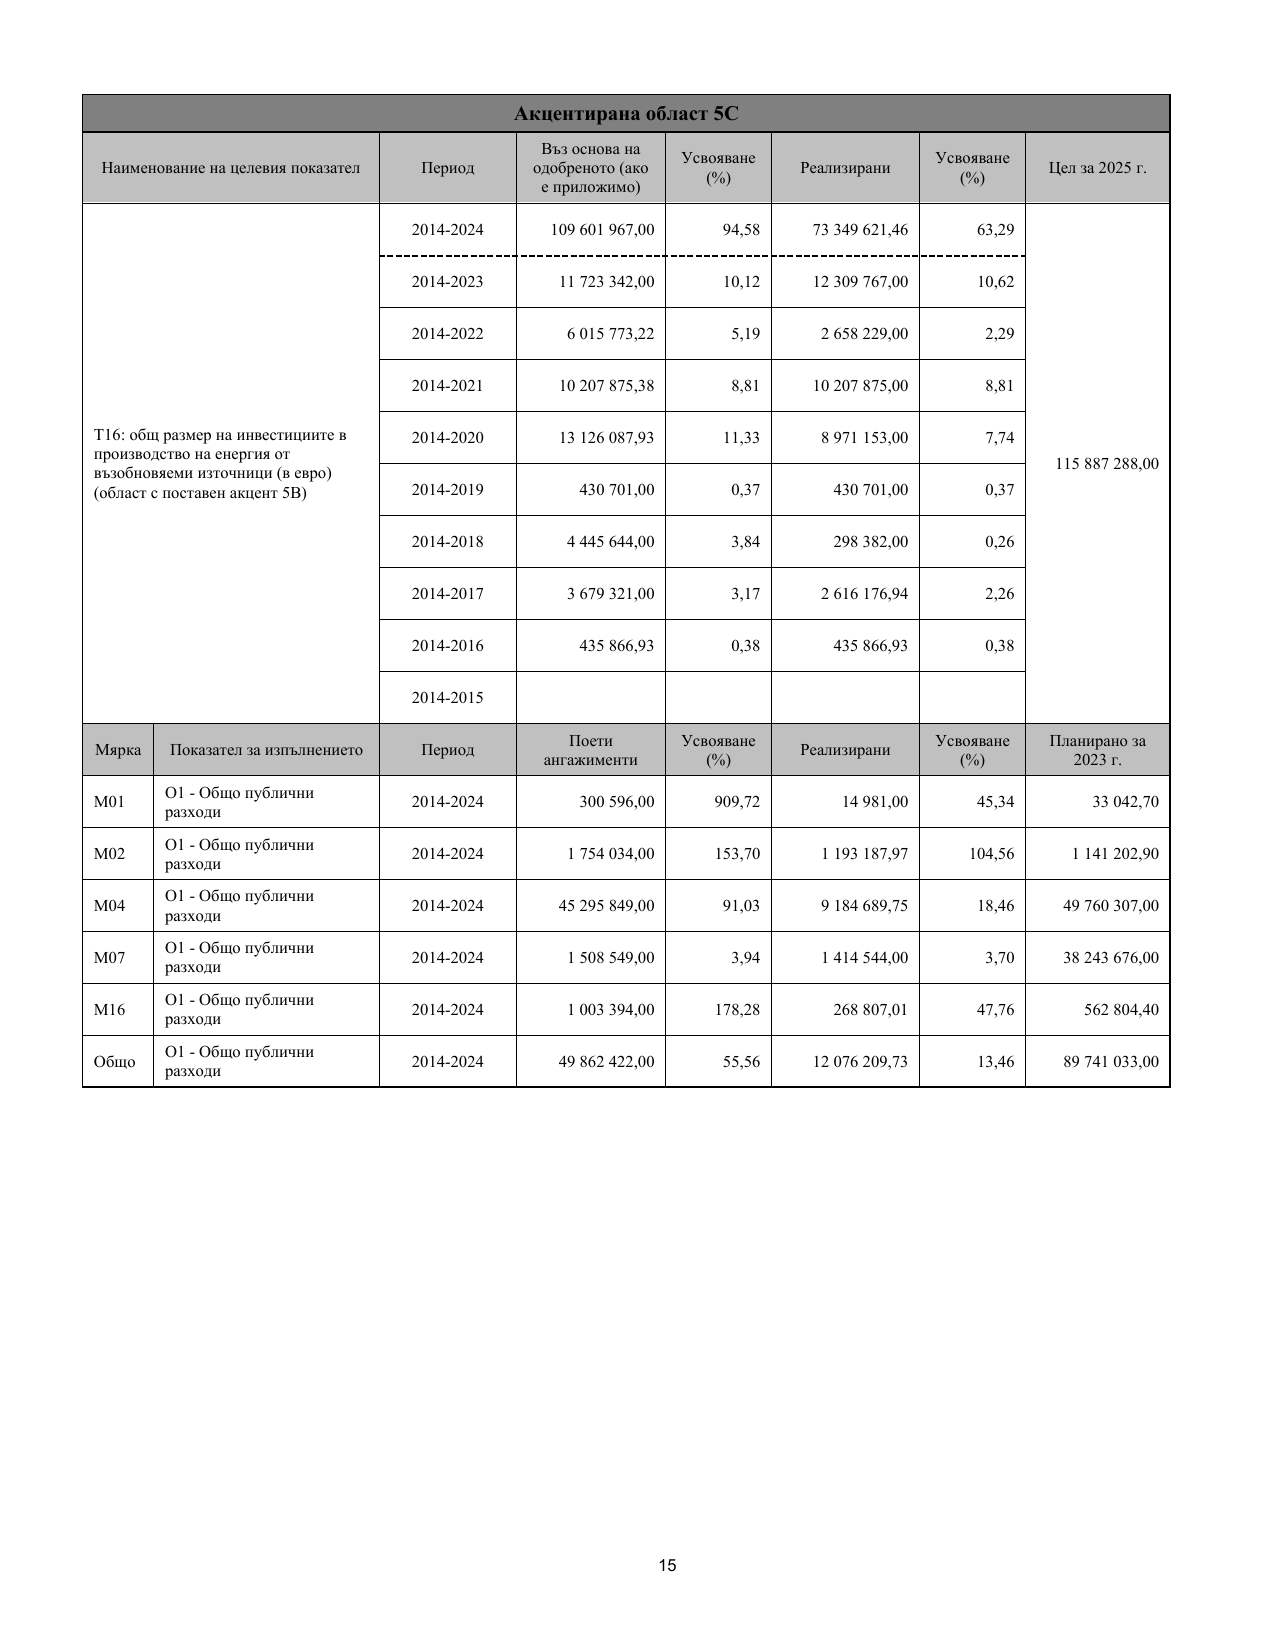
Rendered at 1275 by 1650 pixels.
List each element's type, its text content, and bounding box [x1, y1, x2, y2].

table_cell 8,81 [666, 360, 771, 411]
table_cell 9 184 689,75 [772, 880, 919, 931]
table_cell 0,38 [920, 620, 1025, 671]
table_cell 3,17 [666, 568, 771, 619]
table_cell 2014-2015 [380, 672, 516, 723]
table_cell Въз основа на одобреното (ако е приложимо) [517, 133, 665, 202]
table_cell 8 971 153,00 [772, 412, 919, 463]
table_cell [517, 672, 665, 723]
table_cell 298 382,00 [772, 516, 919, 567]
table_cell 300 596,00 [517, 776, 665, 827]
table_cell Период [380, 724, 516, 775]
table_cell 430 701,00 [772, 464, 919, 515]
table_cell Реализирани [772, 724, 919, 775]
table_cell 6 015 773,22 [517, 308, 665, 359]
table_cell M16 [83, 984, 153, 1034]
table_cell 1 754 034,00 [517, 828, 665, 879]
table_cell Общо [83, 1036, 153, 1086]
table_cell 0,37 [920, 464, 1025, 515]
table_cell 5,19 [666, 308, 771, 359]
table_cell 1 508 549,00 [517, 932, 665, 983]
table_cell 7,74 [920, 412, 1025, 463]
table_cell 2014-2024 [380, 880, 516, 931]
table_cell 1 141 202,90 [1026, 828, 1169, 879]
table_cell 91,03 [666, 880, 771, 931]
table_cell Период [380, 133, 516, 202]
table_cell 14 981,00 [772, 776, 919, 827]
table_cell 55,56 [666, 1036, 771, 1086]
table_cell 109 601 967,00 [517, 204, 665, 254]
table_cell Усвояване (%) [666, 133, 771, 202]
table_cell 3,94 [666, 932, 771, 983]
table_cell 18,46 [920, 880, 1025, 931]
table_cell 10 207 875,00 [772, 360, 919, 411]
table_cell O1 - Общо публични разходи [154, 984, 379, 1034]
table_cell M04 [83, 880, 153, 931]
table_cell 2014-2019 [380, 464, 516, 515]
table_cell 2 658 229,00 [772, 308, 919, 359]
table_cell 47,76 [920, 984, 1025, 1034]
table_cell 2,26 [920, 568, 1025, 619]
table_cell 73 349 621,46 [772, 204, 919, 254]
table_cell 0,26 [920, 516, 1025, 567]
table_cell 49 862 422,00 [517, 1036, 665, 1086]
table_cell Усвояване (%) [920, 724, 1025, 775]
table_cell 2014-2018 [380, 516, 516, 567]
table_cell 2014-2024 [380, 984, 516, 1034]
table_cell O1 - Общо публични разходи [154, 880, 379, 931]
table_cell 0,37 [666, 464, 771, 515]
table_cell [772, 672, 919, 723]
table_cell 435 866,93 [772, 620, 919, 671]
table_cell Поети ангажименти [517, 724, 665, 775]
table_cell O1 - Общо публични разходи [154, 1036, 379, 1086]
table_cell O1 - Общо публични разходи [154, 776, 379, 827]
table_cell T16: общ размер на инвестициите в производство на енергия от възобновяеми източници (в евро) (област с поставен акцент 5В) [83, 204, 379, 723]
table_cell 45 295 849,00 [517, 880, 665, 931]
table_cell 13 126 087,93 [517, 412, 665, 463]
table_cell 1 003 394,00 [517, 984, 665, 1034]
table_cell 2014-2017 [380, 568, 516, 619]
table_cell 0,38 [666, 620, 771, 671]
table_cell 909,72 [666, 776, 771, 827]
table_cell 2014-2022 [380, 308, 516, 359]
table_cell 562 804,40 [1026, 984, 1169, 1034]
table_cell Реализирани [772, 133, 919, 202]
table_cell 2014-2023 [380, 255, 516, 307]
table_cell [920, 672, 1025, 723]
table_cell 33 042,70 [1026, 776, 1169, 827]
table_cell 3 679 321,00 [517, 568, 665, 619]
table_cell Мярка [83, 724, 153, 775]
table_cell 4 445 644,00 [517, 516, 665, 567]
table_cell 3,84 [666, 516, 771, 567]
table_cell M07 [83, 932, 153, 983]
table_header Акцентирана област 5C [83, 95, 1169, 131]
table_cell M01 [83, 776, 153, 827]
table_cell 435 866,93 [517, 620, 665, 671]
table_cell 49 760 307,00 [1026, 880, 1169, 931]
table_cell 12 076 209,73 [772, 1036, 919, 1086]
table_cell Цел за 2025 г. [1026, 133, 1169, 202]
table_cell 8,81 [920, 360, 1025, 411]
table_cell 10,62 [920, 255, 1025, 307]
table_cell 2014-2024 [380, 1036, 516, 1086]
table_cell 2014-2024 [380, 932, 516, 983]
table_cell 12 309 767,00 [772, 255, 919, 307]
table_cell 11,33 [666, 412, 771, 463]
table_cell O1 - Общо публични разходи [154, 932, 379, 983]
table_cell 2014-2021 [380, 360, 516, 411]
table_cell Показател за изпълнението [154, 724, 379, 775]
table_cell 430 701,00 [517, 464, 665, 515]
table_cell 2014-2024 [380, 204, 516, 254]
table_cell 10,12 [666, 255, 771, 307]
table_cell 104,56 [920, 828, 1025, 879]
table_cell 38 243 676,00 [1026, 932, 1169, 983]
table_cell 2014-2024 [380, 828, 516, 879]
table_cell 1 414 544,00 [772, 932, 919, 983]
table_cell 2014-2024 [380, 776, 516, 827]
table_cell 10 207 875,38 [517, 360, 665, 411]
table_cell 2 616 176,94 [772, 568, 919, 619]
table_cell 63,29 [920, 204, 1025, 254]
table_cell [666, 672, 771, 723]
table_cell 178,28 [666, 984, 771, 1034]
table_cell 89 741 033,00 [1026, 1036, 1169, 1086]
table_cell 11 723 342,00 [517, 255, 665, 307]
table_cell 94,58 [666, 204, 771, 254]
table_cell 153,70 [666, 828, 771, 879]
table_cell 13,46 [920, 1036, 1025, 1086]
table_cell 2014-2020 [380, 412, 516, 463]
table_cell Наименование на целевия показател [83, 133, 379, 202]
table_cell 3,70 [920, 932, 1025, 983]
table_cell Усвояване (%) [920, 133, 1025, 202]
table_cell O1 - Общо публични разходи [154, 828, 379, 879]
table_cell 2014-2016 [380, 620, 516, 671]
table_cell 2,29 [920, 308, 1025, 359]
table_cell 268 807,01 [772, 984, 919, 1034]
table_cell 115 887 288,00 [1026, 204, 1169, 723]
table_cell Планирано за 2023 г. [1026, 724, 1169, 775]
table_cell Усвояване (%) [666, 724, 771, 775]
table_cell 1 193 187,97 [772, 828, 919, 879]
table_cell M02 [83, 828, 153, 879]
table_cell 45,34 [920, 776, 1025, 827]
